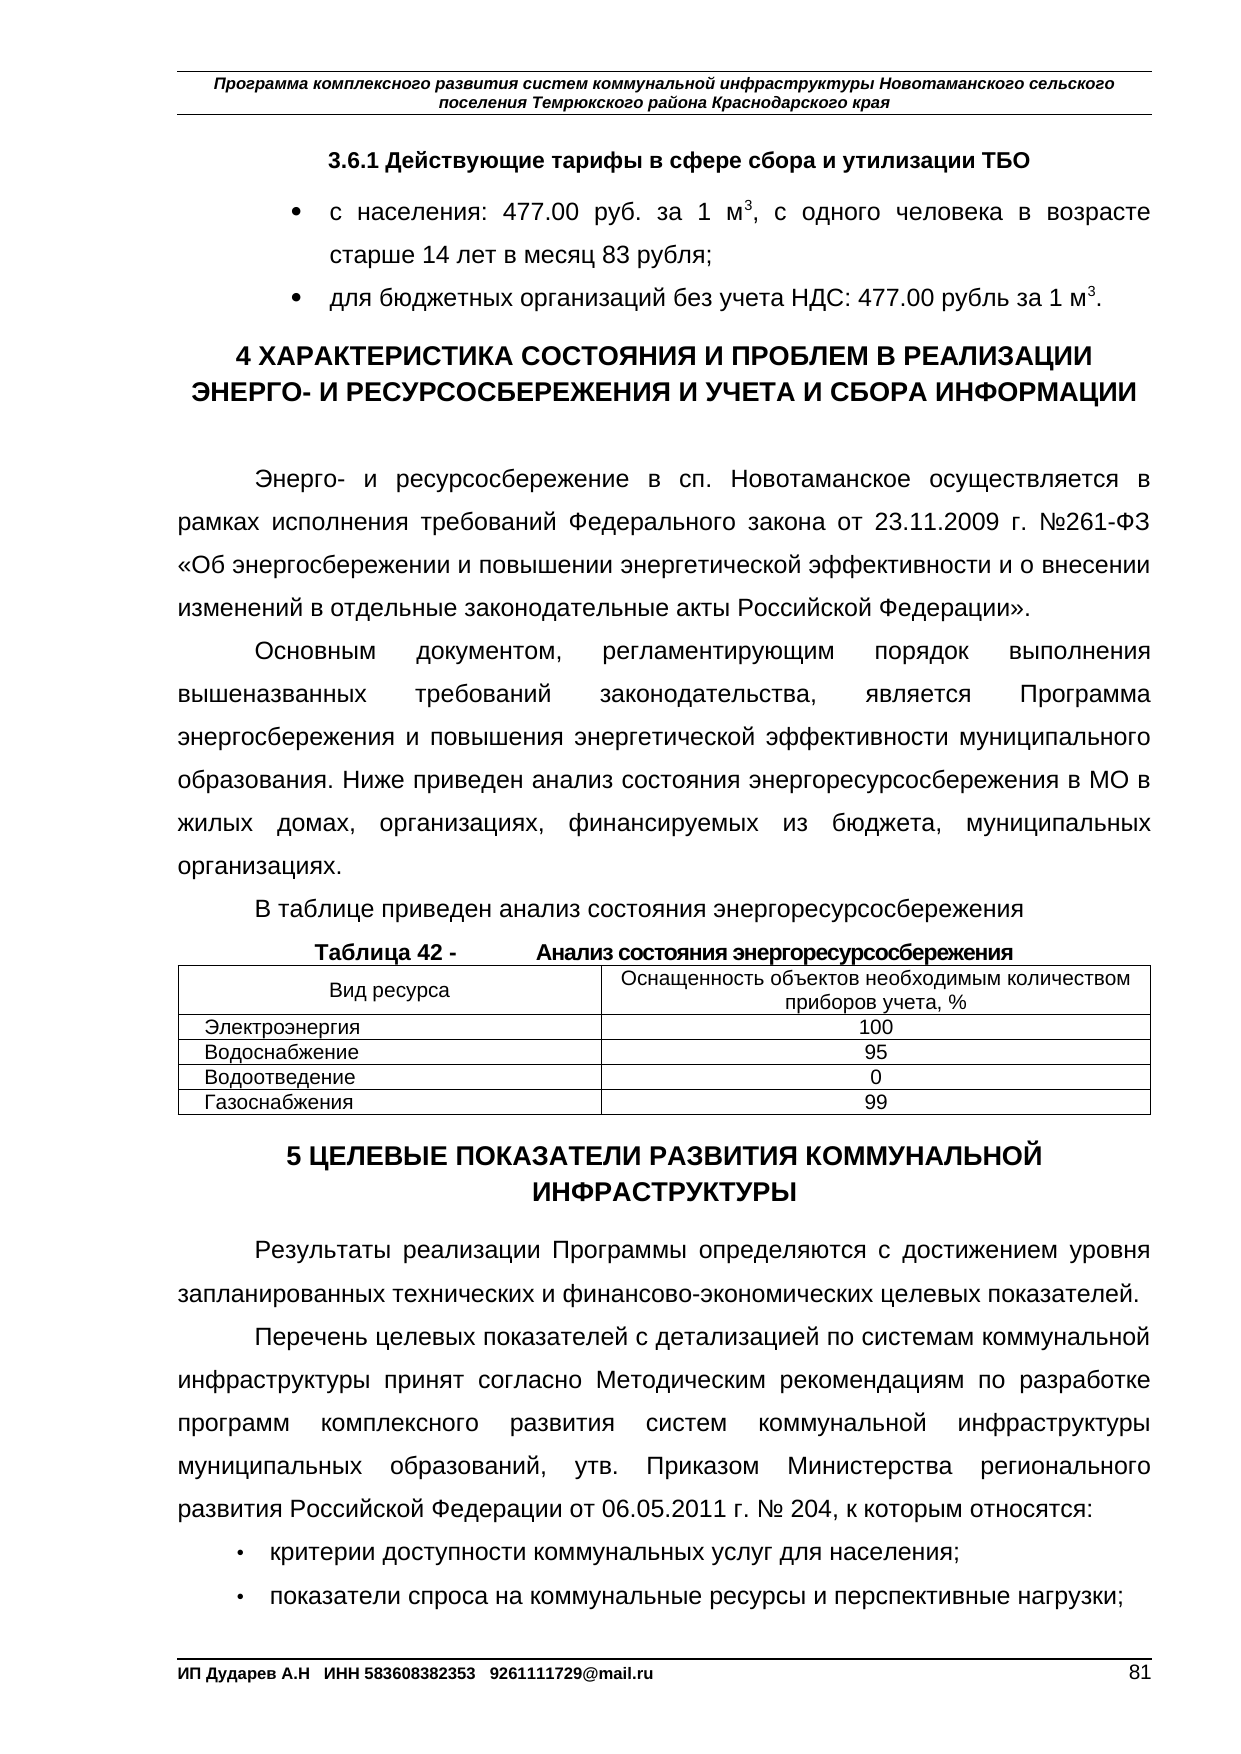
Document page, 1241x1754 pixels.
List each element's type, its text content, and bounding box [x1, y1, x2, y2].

list для бюджетных организаций без учета НДС: 477.00 рубль за 1 м3. [292, 272, 1152, 315]
text Результаты реализации Программы определяются с достижением уровня запланированных технических и финансово-экономических целевых показателей. [177, 1224, 1152, 1311]
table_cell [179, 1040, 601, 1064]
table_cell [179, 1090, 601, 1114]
text Основным документом, регламентирующим порядок выполнения вышеназванных требований законодательства, является Программа энергосбережения и повышения энергетической эффективности муниципального образования. Ниже приведен анализ состояния энергоресурсосбережения в МО в жилых домах, организациях, финансируемых из бюджета, муниципальных организациях. [177, 625, 1152, 883]
subtitle Действующие тарифы в сфере сбора и утилизации ТБО [177, 147, 1152, 173]
text Перечень целевых показателей с детализацией по системам коммунальной инфраструктуры принят согласно Методическим рекомендациям по разработке программ комплексного развития систем коммунальной инфраструктуры муниципальных образований, утв. Приказом Министерства регионального развития Российской Федерации от 06.05.2011 г. № 204, к которым относятся: [177, 1311, 1152, 1526]
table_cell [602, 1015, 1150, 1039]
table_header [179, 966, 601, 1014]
text В таблице приведен анализ состояния энергоресурсосбережения [177, 883, 1152, 926]
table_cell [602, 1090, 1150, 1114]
title Анализ состояния энергоресурсосбережения [177, 939, 1152, 965]
list критерии доступности коммунальных услуг для населения; [177, 1526, 1152, 1569]
subtitle Целевые показатели развития коммунальной инфраструктуры [177, 1140, 1152, 1207]
list с населения: 477.00 руб. за 1 м3, с одного человека в возрасте старше 14 лет в месяц 83 рубля; [292, 186, 1152, 272]
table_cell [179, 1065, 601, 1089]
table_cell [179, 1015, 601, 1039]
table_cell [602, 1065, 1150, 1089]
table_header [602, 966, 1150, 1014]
text Энерго- и ресурсосбережение в сп. Новотаманское осуществляется в рамках исполнения требований Федерального закона от 23.11.2009 г. №261-ФЗ «Об энергосбережении и повышении энергетической эффективности и о внесении изменений в отдельные законодательные акты Российской Федерации». [177, 453, 1152, 625]
list показатели спроса на коммунальные ресурсы и перспективные нагрузки; [177, 1569, 1152, 1613]
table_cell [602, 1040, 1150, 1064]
subtitle Характеристика состояния и проблем в реализации энерго- и ресурсосбережения и учета и сбора информации [177, 340, 1152, 407]
